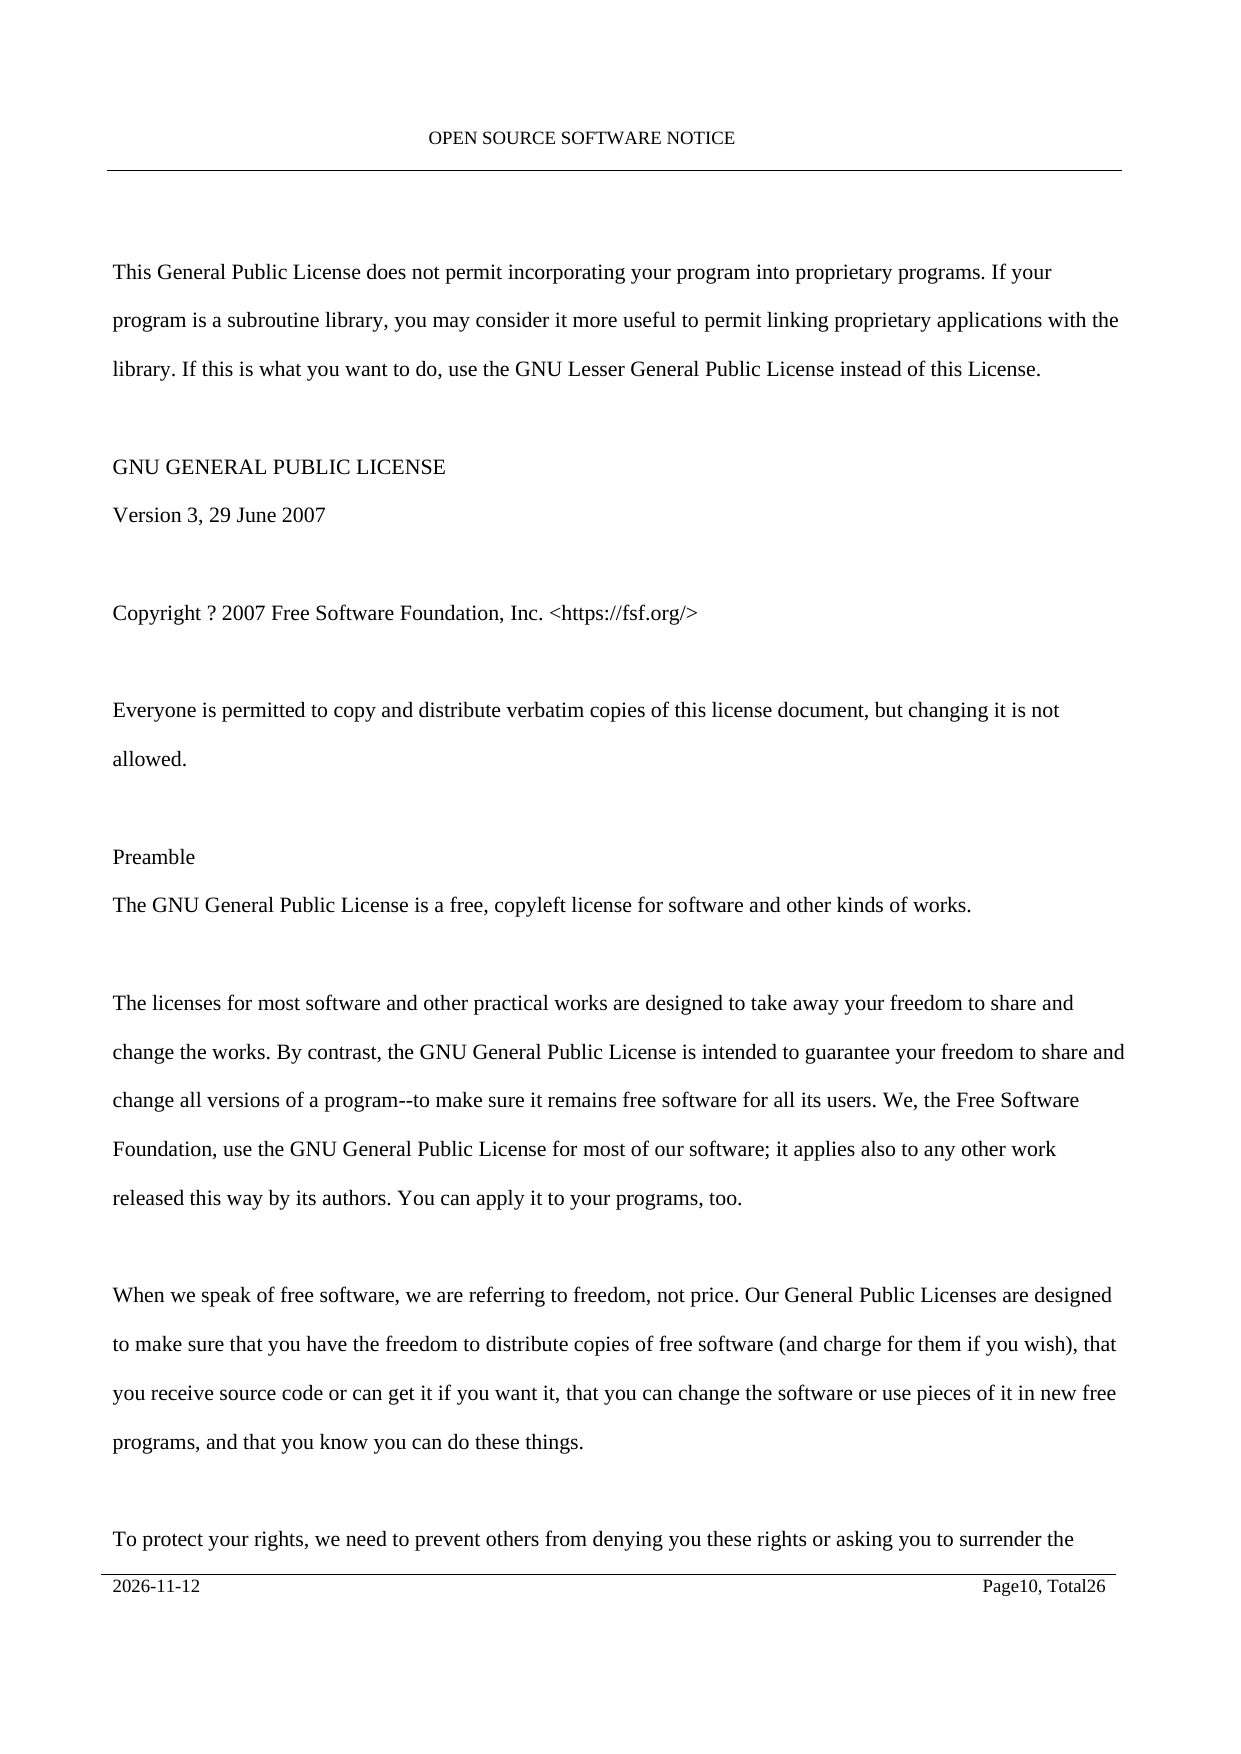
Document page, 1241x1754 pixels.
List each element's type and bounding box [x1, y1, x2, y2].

text [112, 206, 1128, 1555]
